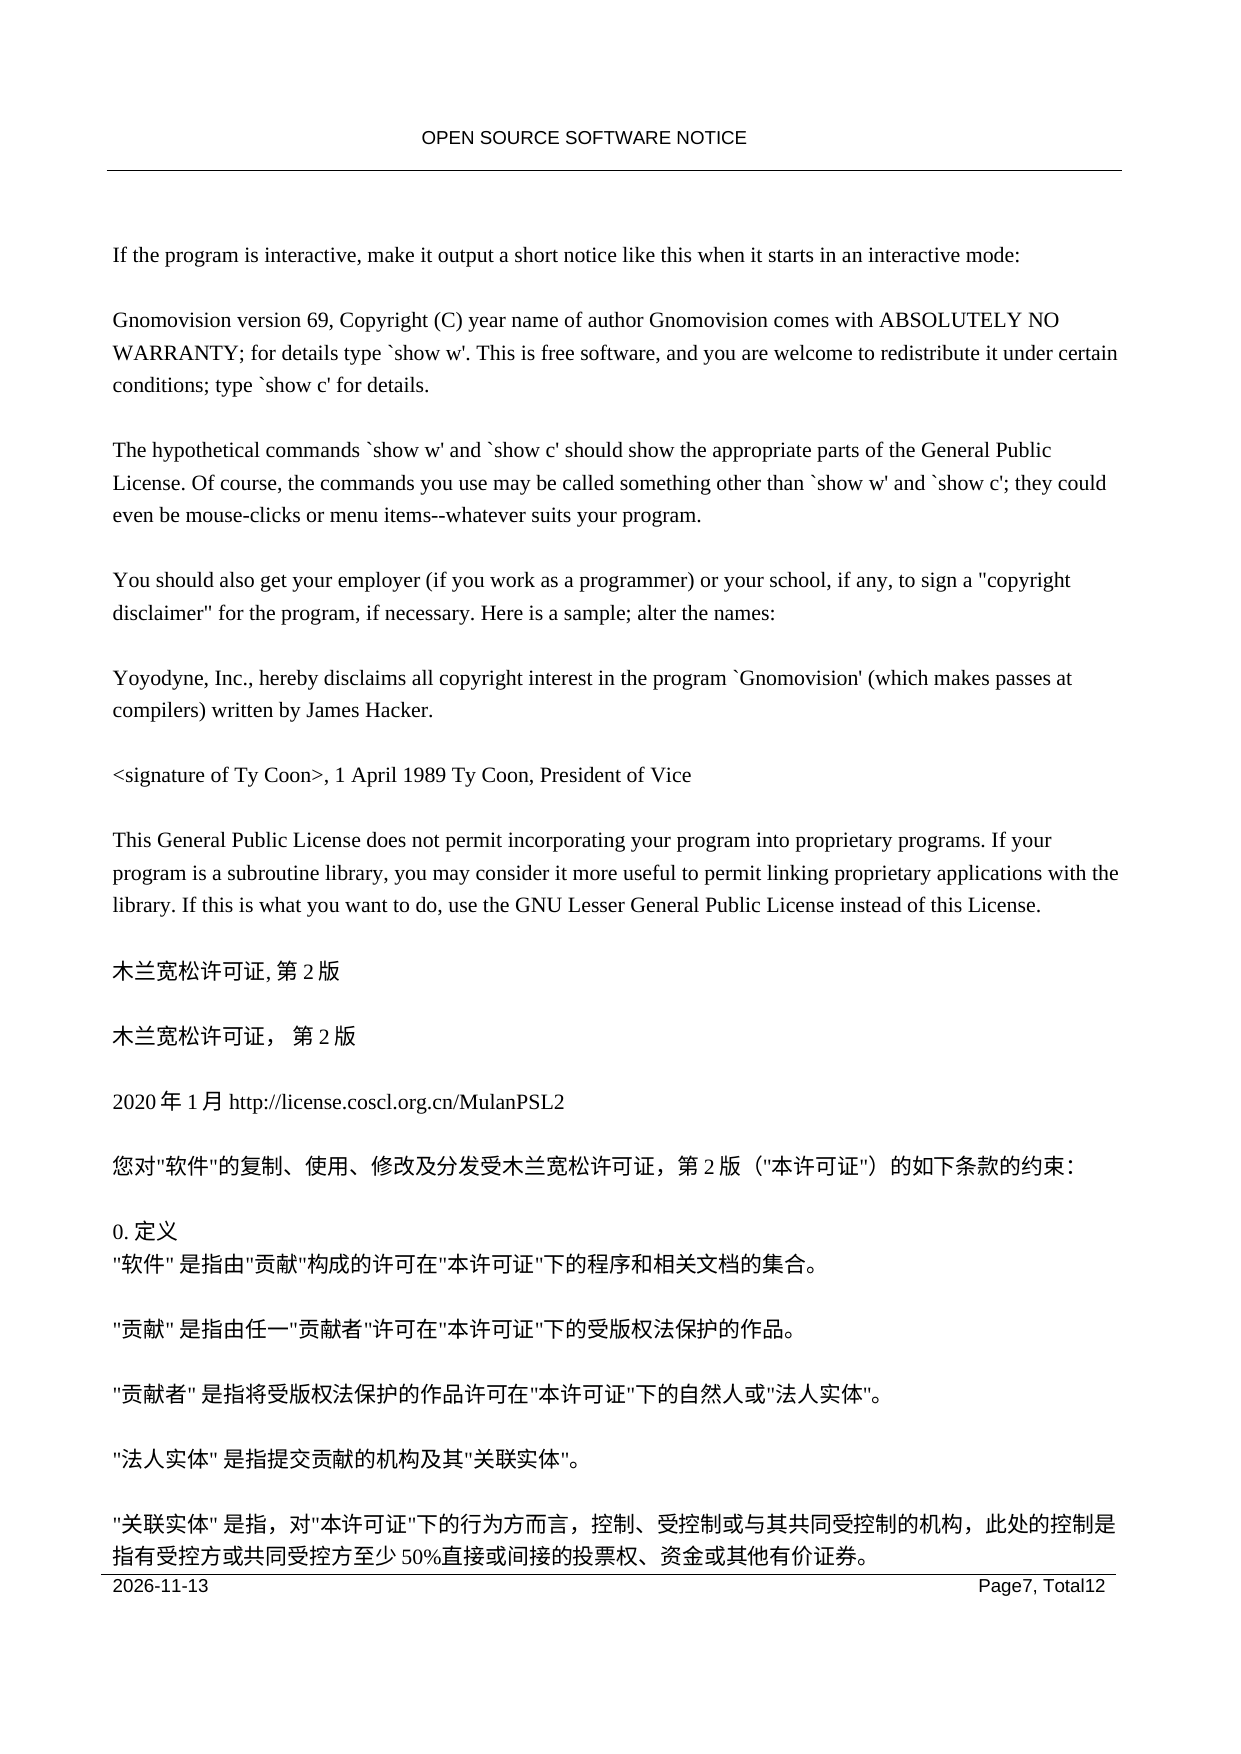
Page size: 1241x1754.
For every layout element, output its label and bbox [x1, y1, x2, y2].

text [112, 206, 1128, 1571]
